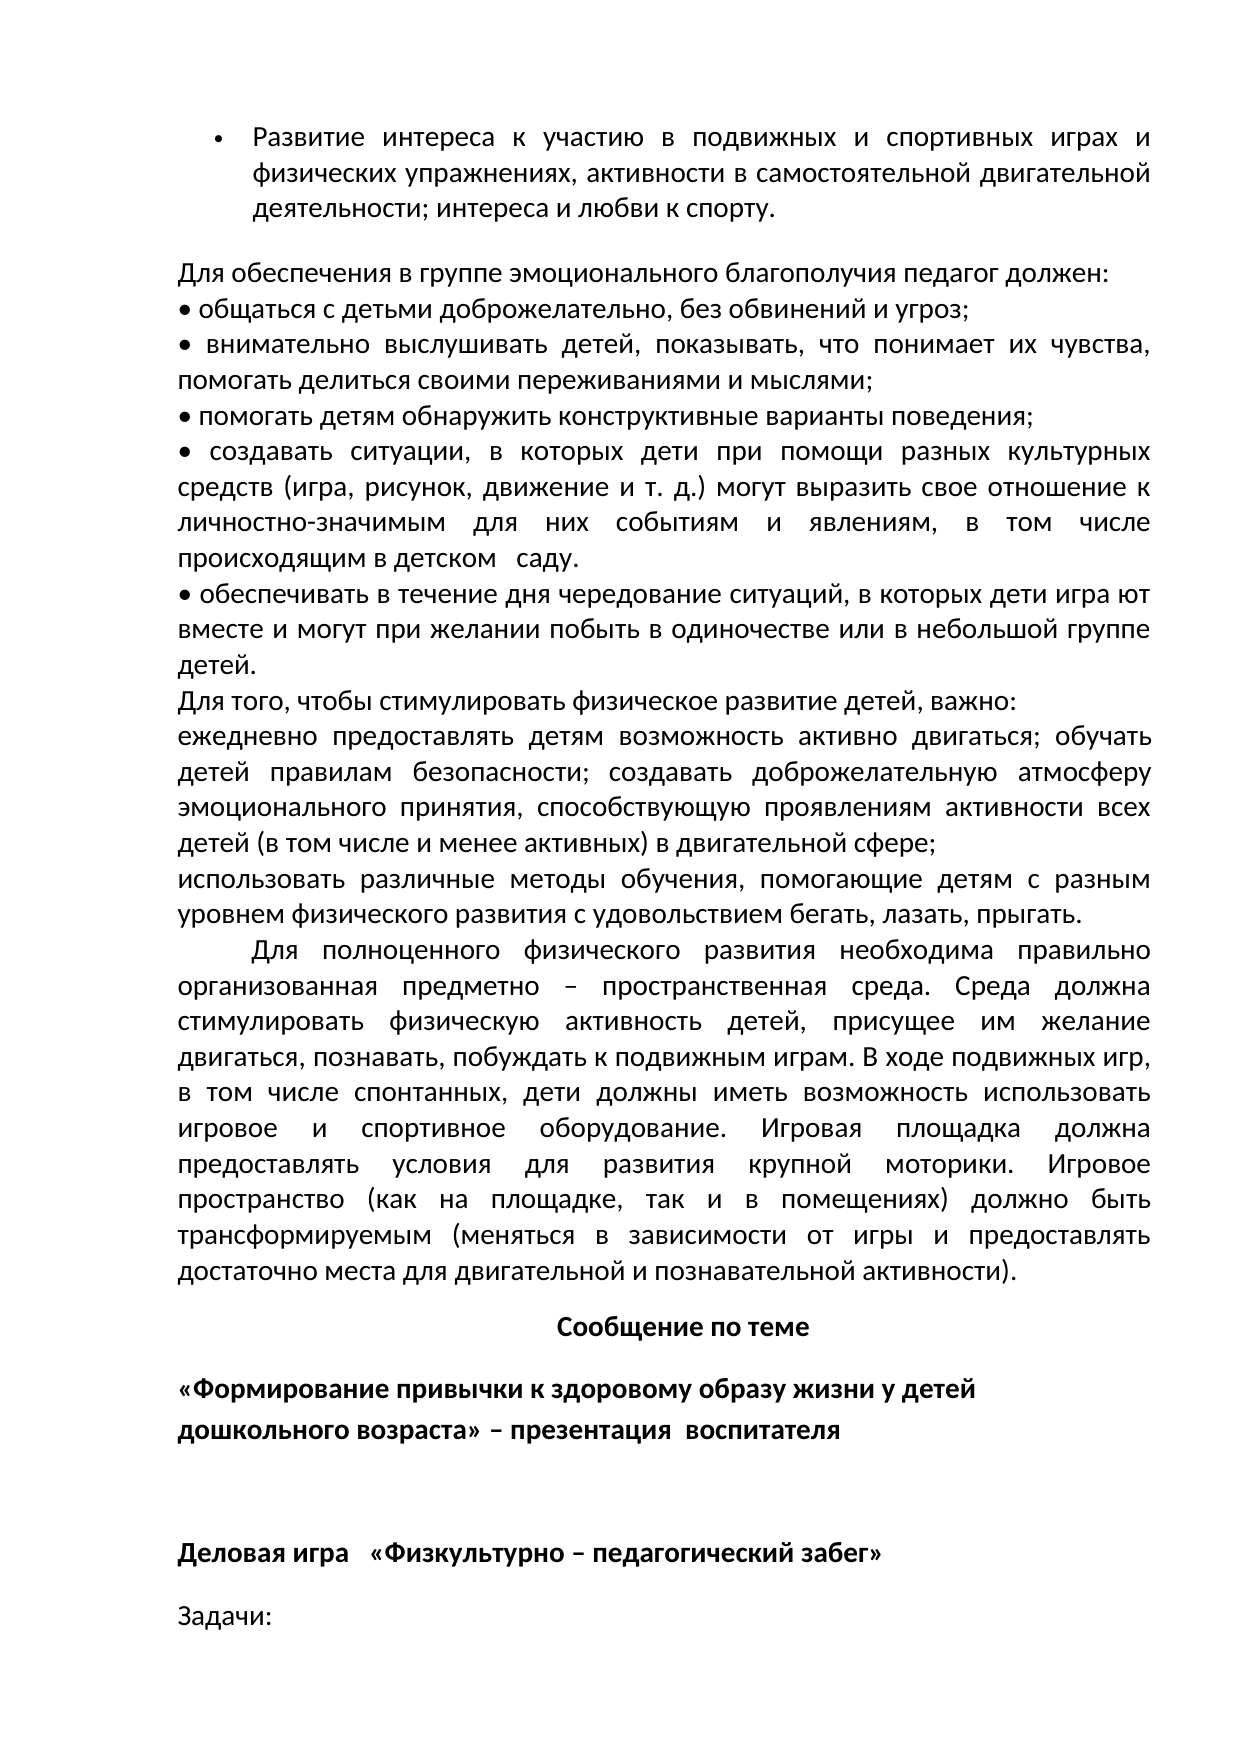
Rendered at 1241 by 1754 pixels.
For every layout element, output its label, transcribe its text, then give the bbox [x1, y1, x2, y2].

text • обеспечивать в течение дня чередование ситуаций, в которых дети игра ют вместе и могут при желании побыть в одиночестве или в небольшой группе детей. [177, 575, 1152, 682]
text «Формирование привычки к здоровому образу жизни у детей дошкольного возраста» – презентация воспитателя [177, 1370, 1152, 1446]
list Развитие интереса к участию в подвижных и спортивных играх и физических упражнениях, активности в самостоятельной двигательной деятельности; интереса и любви к спорту. [215, 118, 1152, 225]
text Деловая игра «Физкультурно – педагогический забег» [177, 1534, 1152, 1570]
text Для того, чтобы стимулировать физическое развитие детей, важно: [177, 682, 1152, 717]
text ежедневно предоставлять детям возможность активно двигаться; обучать детей правилам безопасности; создавать доброжелательную атмосферу эмоционального принятия, способствующую проявлениям активности всех детей (в том числе и менее активных) в двигательной сфере; [177, 717, 1152, 860]
text Задачи: [177, 1597, 1152, 1633]
text • внимательно выслушивать детей, показывать, что понимает их чувства, помогать делиться своими переживаниями и мыслями; [177, 325, 1152, 397]
text • помогать детям обнаружить конструктивные варианты поведения; [177, 397, 1152, 432]
text • общаться с детьми доброжелательно, без обвинений и угроз; [177, 290, 1152, 325]
text Для обеспечения в группе эмоционального благополучия педагог должен: [177, 254, 1152, 290]
text • создавать ситуации, в которых дети при помощи разных культурных средств (игра, рисунок, движение и т. д.) могут выразить свое отношение к личностно-значимым для них событиям и явлениям, в том числе происходящим в детском саду. [177, 432, 1152, 575]
text Сообщение по теме [215, 1308, 1152, 1344]
text использовать различные методы обучения, помогающие детям с разным уровнем физического развития с удовольствием бегать, лазать, прыгать. [177, 860, 1152, 931]
text Для полноценного физического развития необходима правильно организованная предметно – пространственная среда. Среда должна стимулировать физическую активность детей, присущее им желание двигаться, познавать, побуждать к подвижным играм. В ходе подвижных игр, в том числе спонтанных, дети должны иметь возможность использовать игровое и спортивное оборудование. Игровая площадка должна предоставлять условия для развития крупной моторики. Игровое пространство (как на площадке, так и в помещениях) должно быть трансформируемым (меняться в зависимости от игры и предоставлять достаточно места для двигательной и познавательной активности). [177, 931, 1152, 1287]
